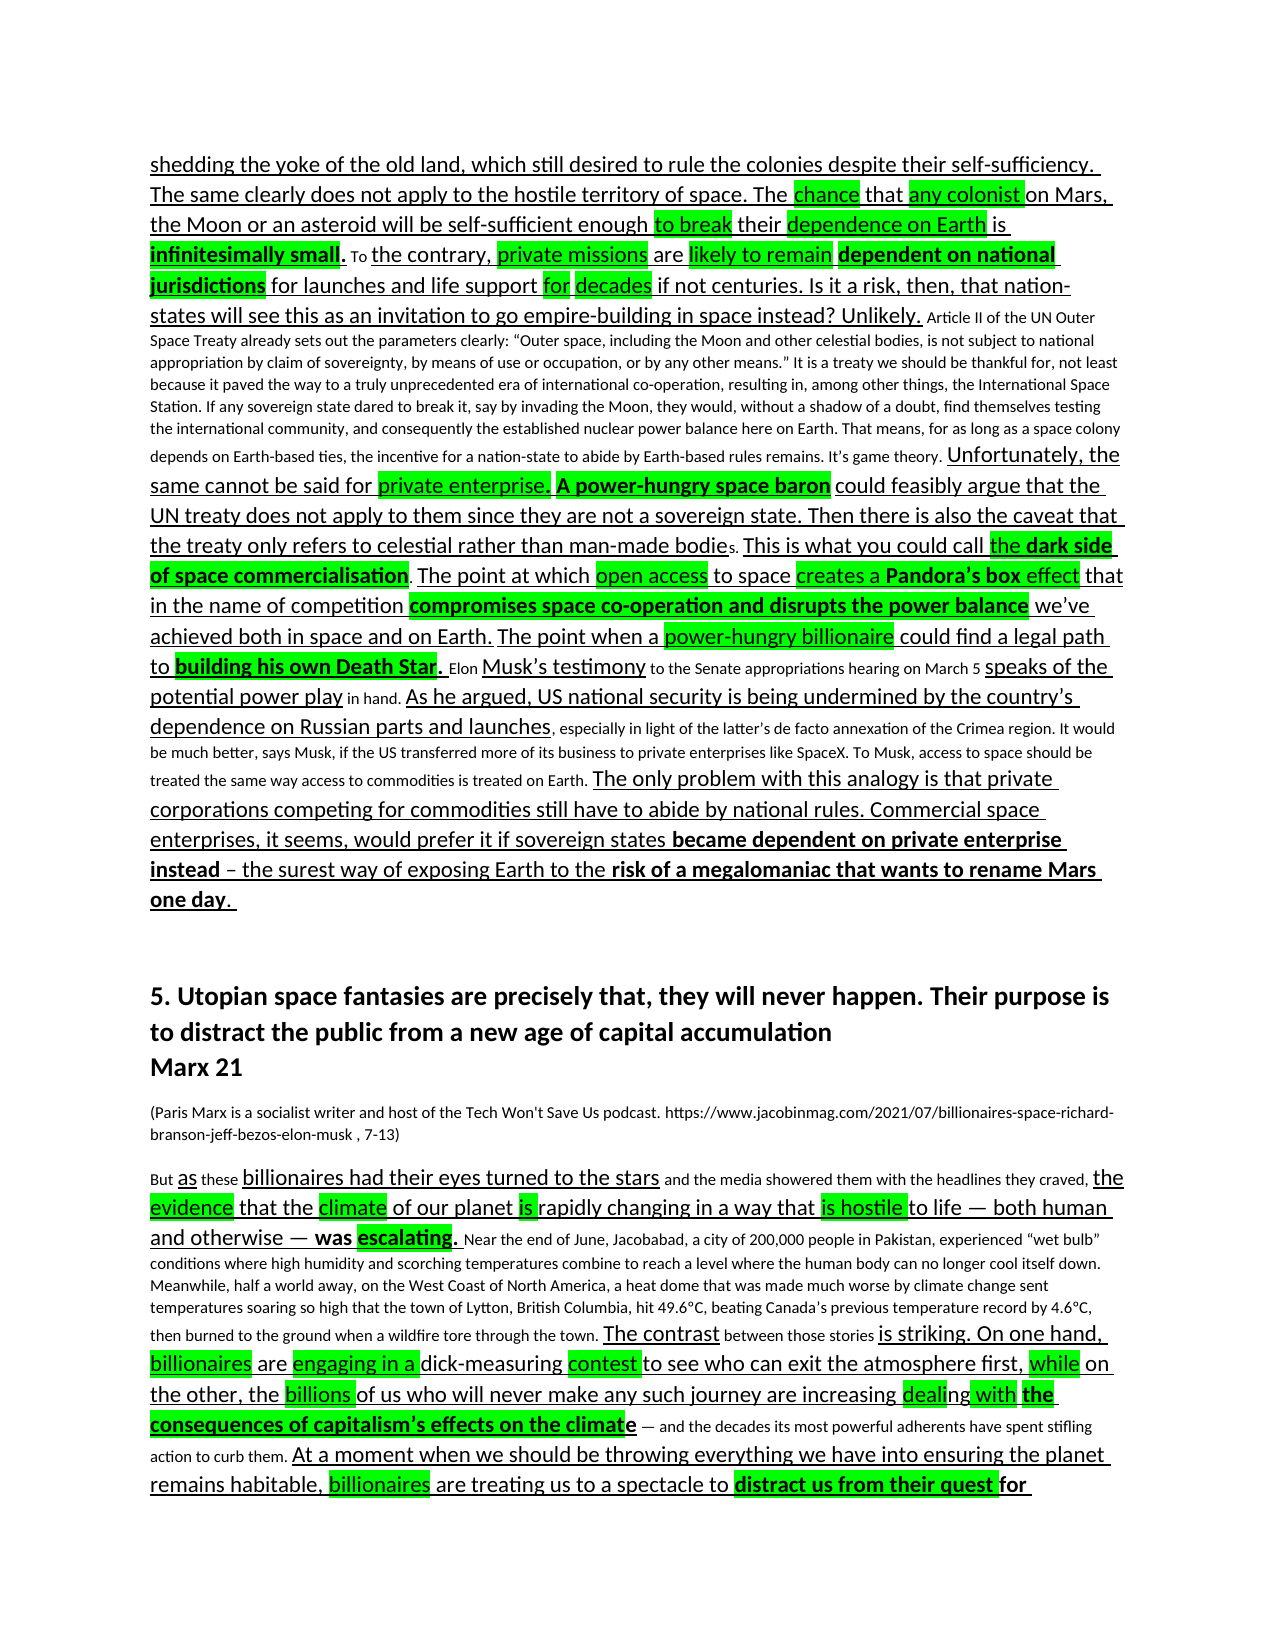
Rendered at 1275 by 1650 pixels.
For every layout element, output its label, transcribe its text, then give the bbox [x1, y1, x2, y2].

text (Paris Marx is a socialist writer and host of the Tech Won't Save Us podcast. https://www.jacobinmag.com/2021/07/billionaires-space-richard-branson-jeff-bezos-elon-musk , 7-13) [150, 1103, 1125, 1145]
subtitle 5. Utopian space fantasies are precisely that, they will never happen. Their purpose is to distract the public from a new age of capital accumulation [150, 979, 1125, 1048]
text Marx 21 [150, 1050, 1125, 1083]
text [150, 1163, 1125, 1498]
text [150, 150, 1125, 525]
